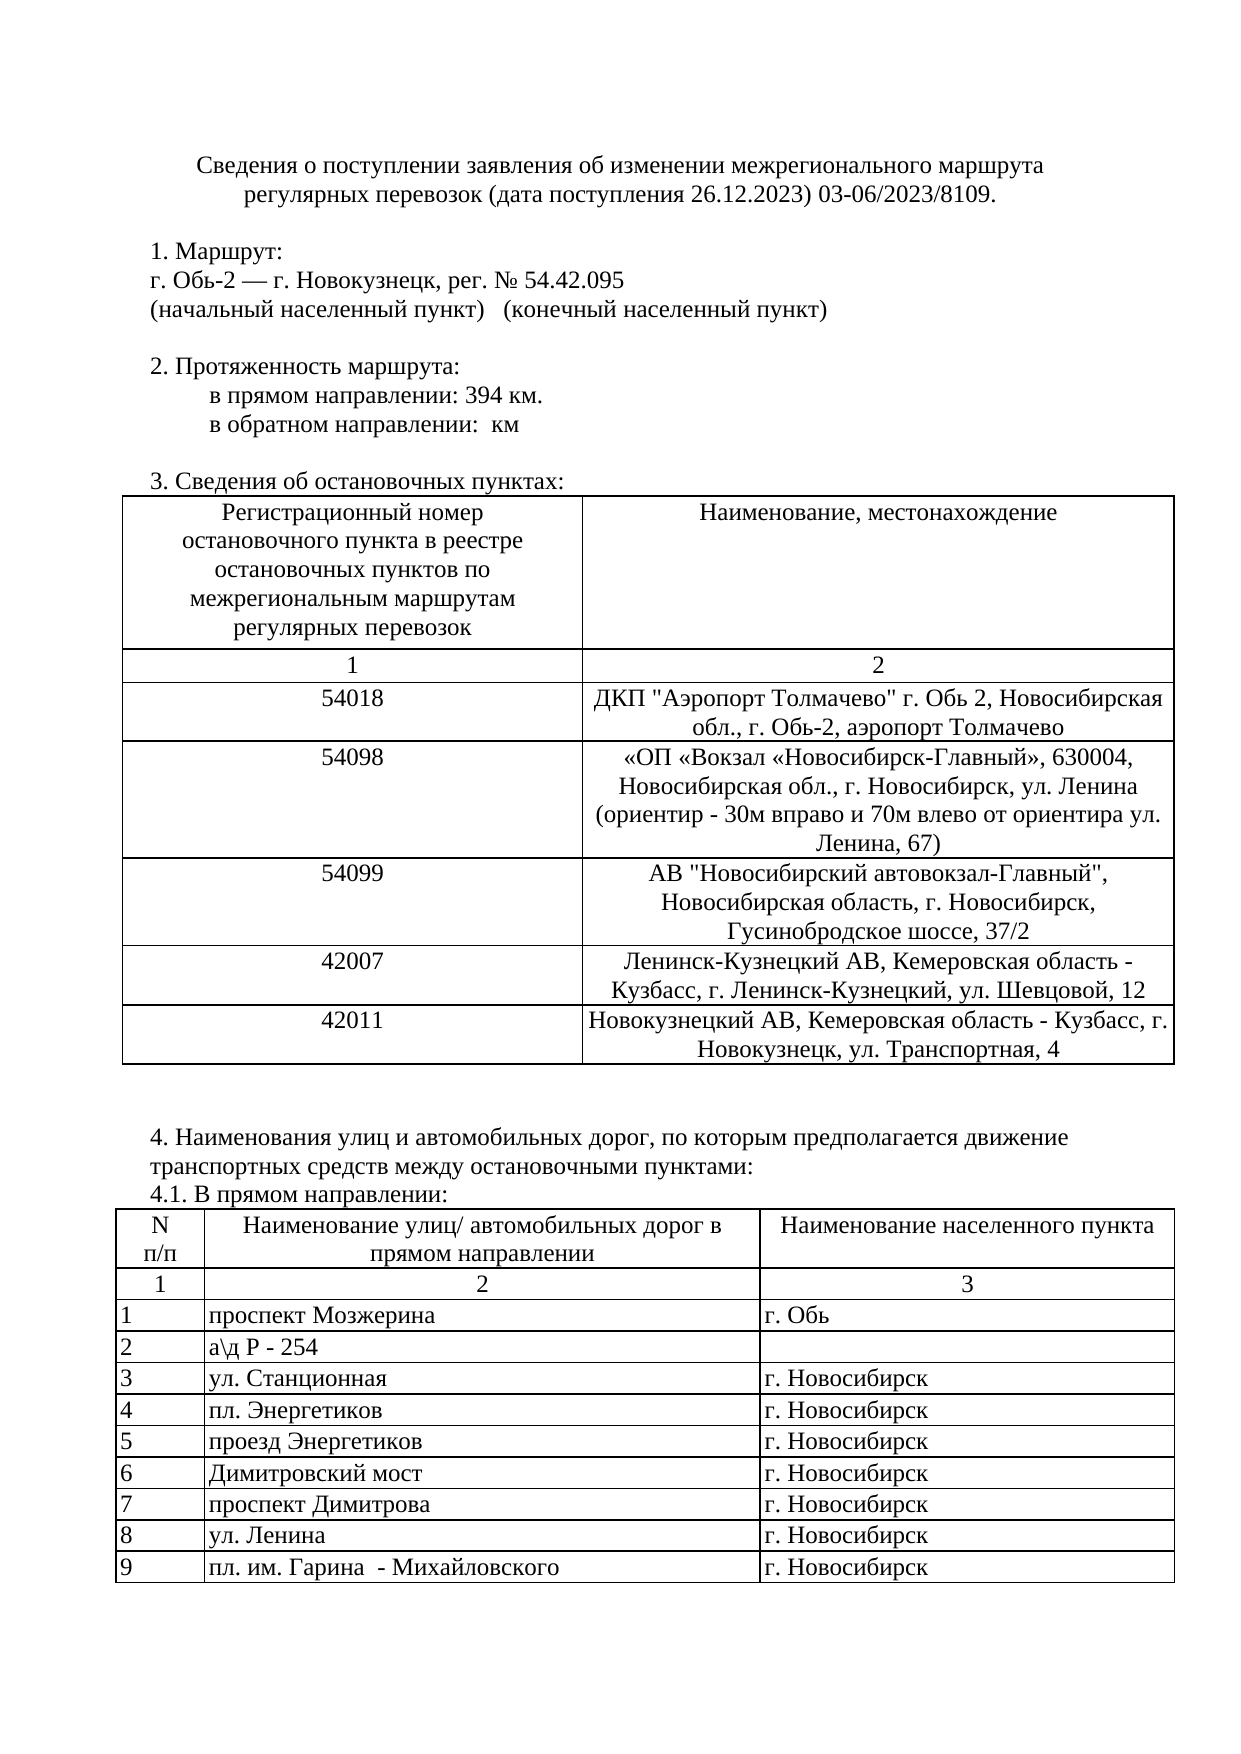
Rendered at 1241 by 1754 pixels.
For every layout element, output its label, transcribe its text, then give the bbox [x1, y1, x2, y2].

table_cell 1 [117, 1269, 204, 1299]
table_cell г. Обь [761, 1300, 1174, 1330]
table_cell г. Новосибирск [761, 1458, 1174, 1487]
table_cell 2 [117, 1332, 204, 1362]
table_cell 2 [205, 1269, 759, 1299]
table_cell 3 [761, 1269, 1174, 1299]
table_cell 2 [583, 650, 1173, 681]
table_cell а\д Р - 254 [205, 1332, 759, 1362]
table_cell проспект Димитрова [205, 1489, 759, 1519]
table_cell Новокузнецкий АВ, Кемеровская область - Кузбасс, г. Новокузнецк, ул. Транспортная, 4 [583, 1006, 1173, 1063]
table_cell 9 [117, 1552, 204, 1582]
table_cell 42007 [123, 946, 582, 1004]
table_cell г. Новосибирск [761, 1395, 1174, 1424]
table_cell 4 [117, 1395, 204, 1424]
table_cell 3 [117, 1363, 204, 1393]
table_cell проспект Мозжерина [205, 1300, 759, 1330]
text 3. Сведения об остановочных пунктах: [150, 466, 1090, 495]
table_header Наименование, местонахождение [583, 497, 1173, 648]
table_cell проезд Энергетиков [205, 1426, 759, 1456]
text г. Обь-2 — г. Новокузнецк, рег. № 54.42.095 [150, 265, 1090, 294]
table_cell ул. Станционная [205, 1363, 759, 1393]
table_cell 54099 [123, 859, 582, 945]
table_header Наименование населенного пункта [761, 1210, 1174, 1267]
text 1. Маршрут: [150, 236, 1090, 265]
table_cell ДКП "Аэропорт Толмачево" г. Обь 2, Новосибирская обл., г. Обь-2, аэропорт Толмачево [583, 683, 1173, 740]
table_cell Ленинск-Кузнецкий АВ, Кемеровская область - Кузбасс, г. Ленинск-Кузнецкий, ул. Шевцовой, 12 [583, 946, 1173, 1004]
table_header Наименование улиц/ автомобильных дорог в прямом направлении [205, 1210, 759, 1267]
table_cell ул. Ленина [205, 1521, 759, 1550]
table_cell г. Новосибирск [761, 1521, 1174, 1550]
table_cell 42011 [123, 1006, 582, 1063]
table_cell «ОП «Вокзал «Новосибирск-Главный», 630004, Новосибирская обл., г. Новосибирск, ул. Ленина (ориентир - 30м вправо и 70м влево от ориентира ул. Ленина, 67) [583, 742, 1173, 857]
table_cell г. Новосибирск [761, 1363, 1174, 1393]
table_cell пл. им. Гарина - Михайловского [205, 1552, 759, 1582]
table_cell пл. Энергетиков [205, 1395, 759, 1424]
text 4.1. В прямом направлении: [150, 1179, 1090, 1208]
table_cell [761, 1332, 1174, 1362]
table_cell г. Новосибирск [761, 1552, 1174, 1582]
table_cell г. Новосибирск [761, 1489, 1174, 1519]
table_cell 54098 [123, 742, 582, 857]
table_header N п/п [117, 1210, 204, 1267]
table_cell 7 [117, 1489, 204, 1519]
table_cell 8 [117, 1521, 204, 1550]
text (начальный населенный пункт) (конечный населенный пункт) [150, 294, 1090, 322]
table_cell АВ "Новосибирский автовокзал-Главный", Новосибирская область, г. Новосибирск, Гусинобродское шоссе, 37/2 [583, 859, 1173, 945]
text 2. Протяженность маршрута: [150, 351, 1090, 380]
table_cell Димитровский мост [205, 1458, 759, 1487]
text Сведения о поступлении заявления об изменении межрегионального маршрута регулярных перевозок (дата поступления 26.12.2023) 03-06/2023/8109. [150, 150, 1090, 207]
table_cell 6 [117, 1458, 204, 1487]
table_cell 5 [117, 1426, 204, 1456]
table_header Регистрационный номер остановочного пункта в реестре остановочных пунктов по межрегиональным маршрутам регулярных перевозок [123, 497, 582, 648]
table_cell 1 [123, 650, 582, 681]
text 4. Наименования улиц и автомобильных дорог, по которым предполагается движение транспортных средств между остановочными пунктами: [150, 1122, 1090, 1179]
table_cell 1 [117, 1300, 204, 1330]
table_cell г. Новосибирск [761, 1426, 1174, 1456]
text в обратном направлении: км [150, 409, 1090, 437]
table_cell 54018 [123, 683, 582, 740]
text в прямом направлении: 394 км. [150, 380, 1090, 409]
